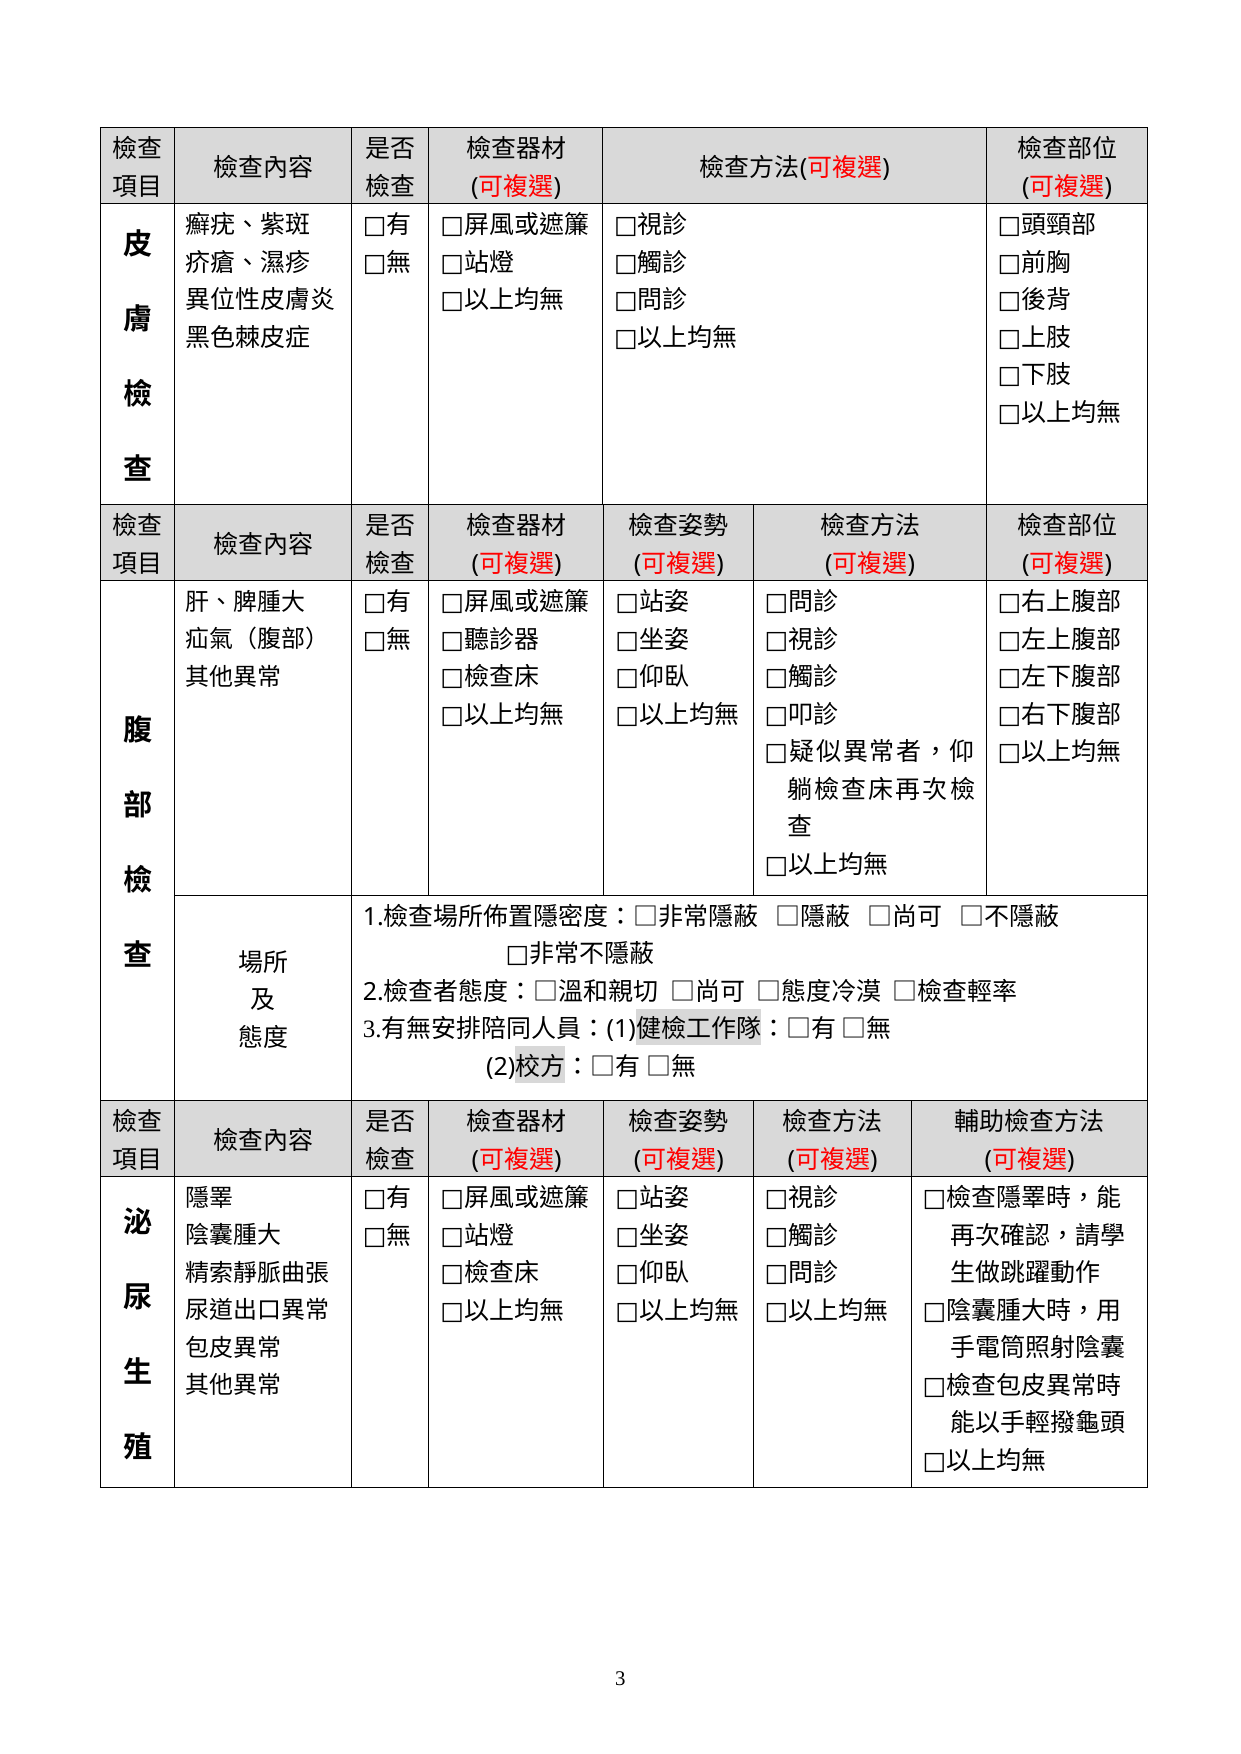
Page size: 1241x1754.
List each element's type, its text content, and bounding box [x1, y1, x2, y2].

table_cell 皮膚檢查 [101, 204, 174, 504]
table_cell □檢查隱睪時，能再次確認，請學生做跳躍動作 □陰囊腫大時，用手電筒照射陰囊 □檢查包皮異常時能以手輕撥龜頭 □以上均無 [912, 1177, 1147, 1487]
table_cell 隱睪 陰囊腫大 精索靜脈曲張 尿道出口異常 包皮異常 其他異常 [175, 1177, 351, 1487]
table_cell 檢查器材 (可複選) [429, 505, 603, 580]
table_cell □站姿 □坐姿 □仰臥 □以上均無 [604, 581, 753, 895]
table_cell 是否檢查 [352, 1101, 428, 1176]
table_cell □問診 □視診 □觸診 □叩診 □疑似異常者，仰躺檢查床再次檢查 □以上均無 [754, 581, 986, 895]
table_cell 檢查方法 (可複選) [754, 1101, 911, 1176]
table_cell 輔助檢查方法 (可複選) [912, 1101, 1147, 1176]
table_cell 檢查方法 (可複選) [754, 505, 986, 580]
table_cell 場所 及 態度 [175, 896, 351, 1100]
table_cell □頭頸部 □前胸 □後背 □上肢 □下肢 □以上均無 [987, 204, 1147, 504]
table_header 檢查項目 [101, 128, 174, 203]
table_cell 檢查項目 [101, 1101, 174, 1176]
table_cell 檢查部位 (可複選) [987, 505, 1147, 580]
table_header 檢查部位 (可複選) [987, 128, 1147, 203]
table_cell 檢查項目 [101, 505, 174, 580]
table_cell □站姿 □坐姿 □仰臥 □以上均無 [604, 1177, 753, 1487]
table_cell 腹部檢查 [101, 581, 174, 1100]
table_cell 檢查姿勢 (可複選) [604, 1101, 753, 1176]
table_cell 泌尿生殖器檢查 [101, 1177, 174, 1487]
table_cell □視診 □觸診 □問診 □以上均無 [603, 204, 986, 504]
table_cell 癬疣、紫斑 疥瘡、濕疹 異位性皮膚炎 黑色棘皮症 [175, 204, 351, 504]
table_cell 檢查內容 [175, 1101, 351, 1176]
table_header 檢查內容 [175, 128, 351, 203]
table_cell 肝、脾腫大 疝氣（腹部） 其他異常 [175, 581, 351, 895]
table_cell 是否檢查 [352, 505, 428, 580]
table_cell □有 □無 [352, 581, 428, 895]
table_cell □視診 □觸診 □問診 □以上均無 [754, 1177, 911, 1487]
table_header 是否檢查 [352, 128, 428, 203]
table_header 檢查方法(可複選) [603, 128, 986, 203]
table_cell 檢查姿勢 (可複選) [604, 505, 753, 580]
table_cell 檢查器材 (可複選) [429, 1101, 603, 1176]
table_cell □屏風或遮簾 □站燈 □以上均無 [429, 204, 602, 504]
table_cell 檢查內容 [175, 505, 351, 580]
table_header 檢查器材 (可複選) [429, 128, 602, 203]
table_cell □右上腹部 □左上腹部 □左下腹部 □右下腹部 □以上均無 [987, 581, 1147, 895]
table_cell 1.檢查場所佈置隱密度：□非常隱蔽 □隱蔽 □尚可 □不隱蔽 □非常不隱蔽 2.檢查者態度：□溫和親切 □尚可 □態度冷漠 □檢查輕率 3.有無安排陪同人員：(1)健檢工作隊：□有 □無 (2)校方：□有 □無 [352, 896, 1147, 1100]
table_cell □屏風或遮簾 □聽診器 □檢查床 □以上均無 [429, 581, 603, 895]
table_cell □屏風或遮簾 □站燈 □檢查床 □以上均無 [429, 1177, 603, 1487]
table_cell □有 □無 [352, 204, 428, 504]
table_cell □有 □無 [352, 1177, 428, 1487]
